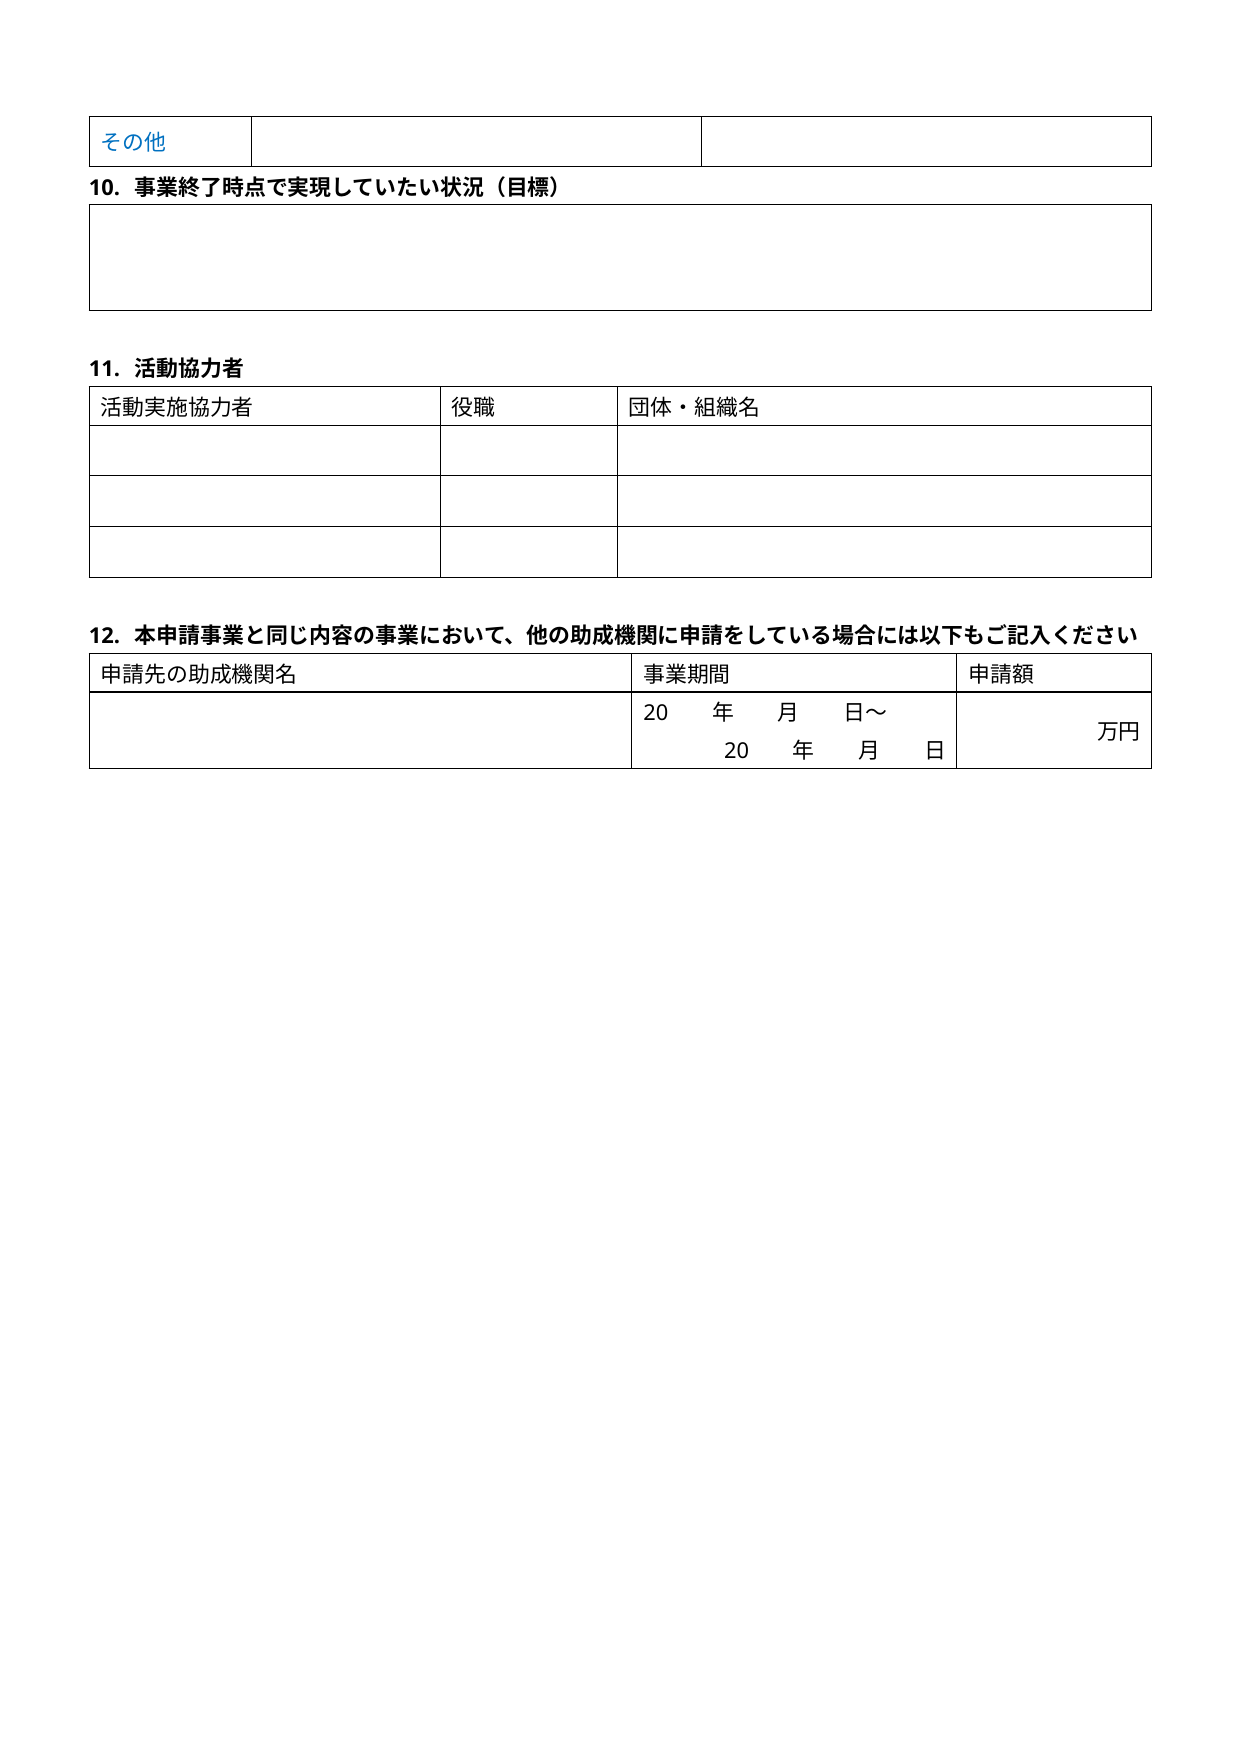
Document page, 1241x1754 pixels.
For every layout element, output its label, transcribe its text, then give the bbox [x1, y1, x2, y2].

table_header 事業期間 [632, 654, 956, 691]
table_cell [702, 117, 1151, 166]
list 事業終了時点で実現していたい状況（目標） [89, 167, 1152, 204]
table_cell [441, 426, 617, 475]
table_header 役職 [441, 387, 617, 424]
table_cell その他 [90, 117, 251, 166]
table_header 申請先の助成機関名 [90, 654, 631, 691]
table_cell [252, 117, 701, 166]
table_cell [618, 476, 1151, 526]
table_cell [90, 426, 440, 475]
table_cell [90, 476, 440, 526]
list 活動協力者 [89, 348, 1152, 386]
table_cell [618, 426, 1151, 475]
list 本申請事業と同じ内容の事業において、他の助成機関に申請をしている場合には以下もご記入ください [89, 615, 1152, 653]
table_cell [441, 527, 617, 577]
table_cell 万円 [957, 693, 1151, 767]
table_header 活動実施協力者 [90, 387, 440, 424]
table_cell [90, 693, 631, 767]
table_header [90, 205, 1151, 310]
table_cell [618, 527, 1151, 577]
table_header 申請額 [957, 654, 1151, 691]
table_cell 20 年 月 日～ 20 年 月 日 [632, 693, 956, 767]
table_cell [90, 527, 440, 577]
table_cell [441, 476, 617, 526]
table_header 団体・組織名 [618, 387, 1151, 424]
